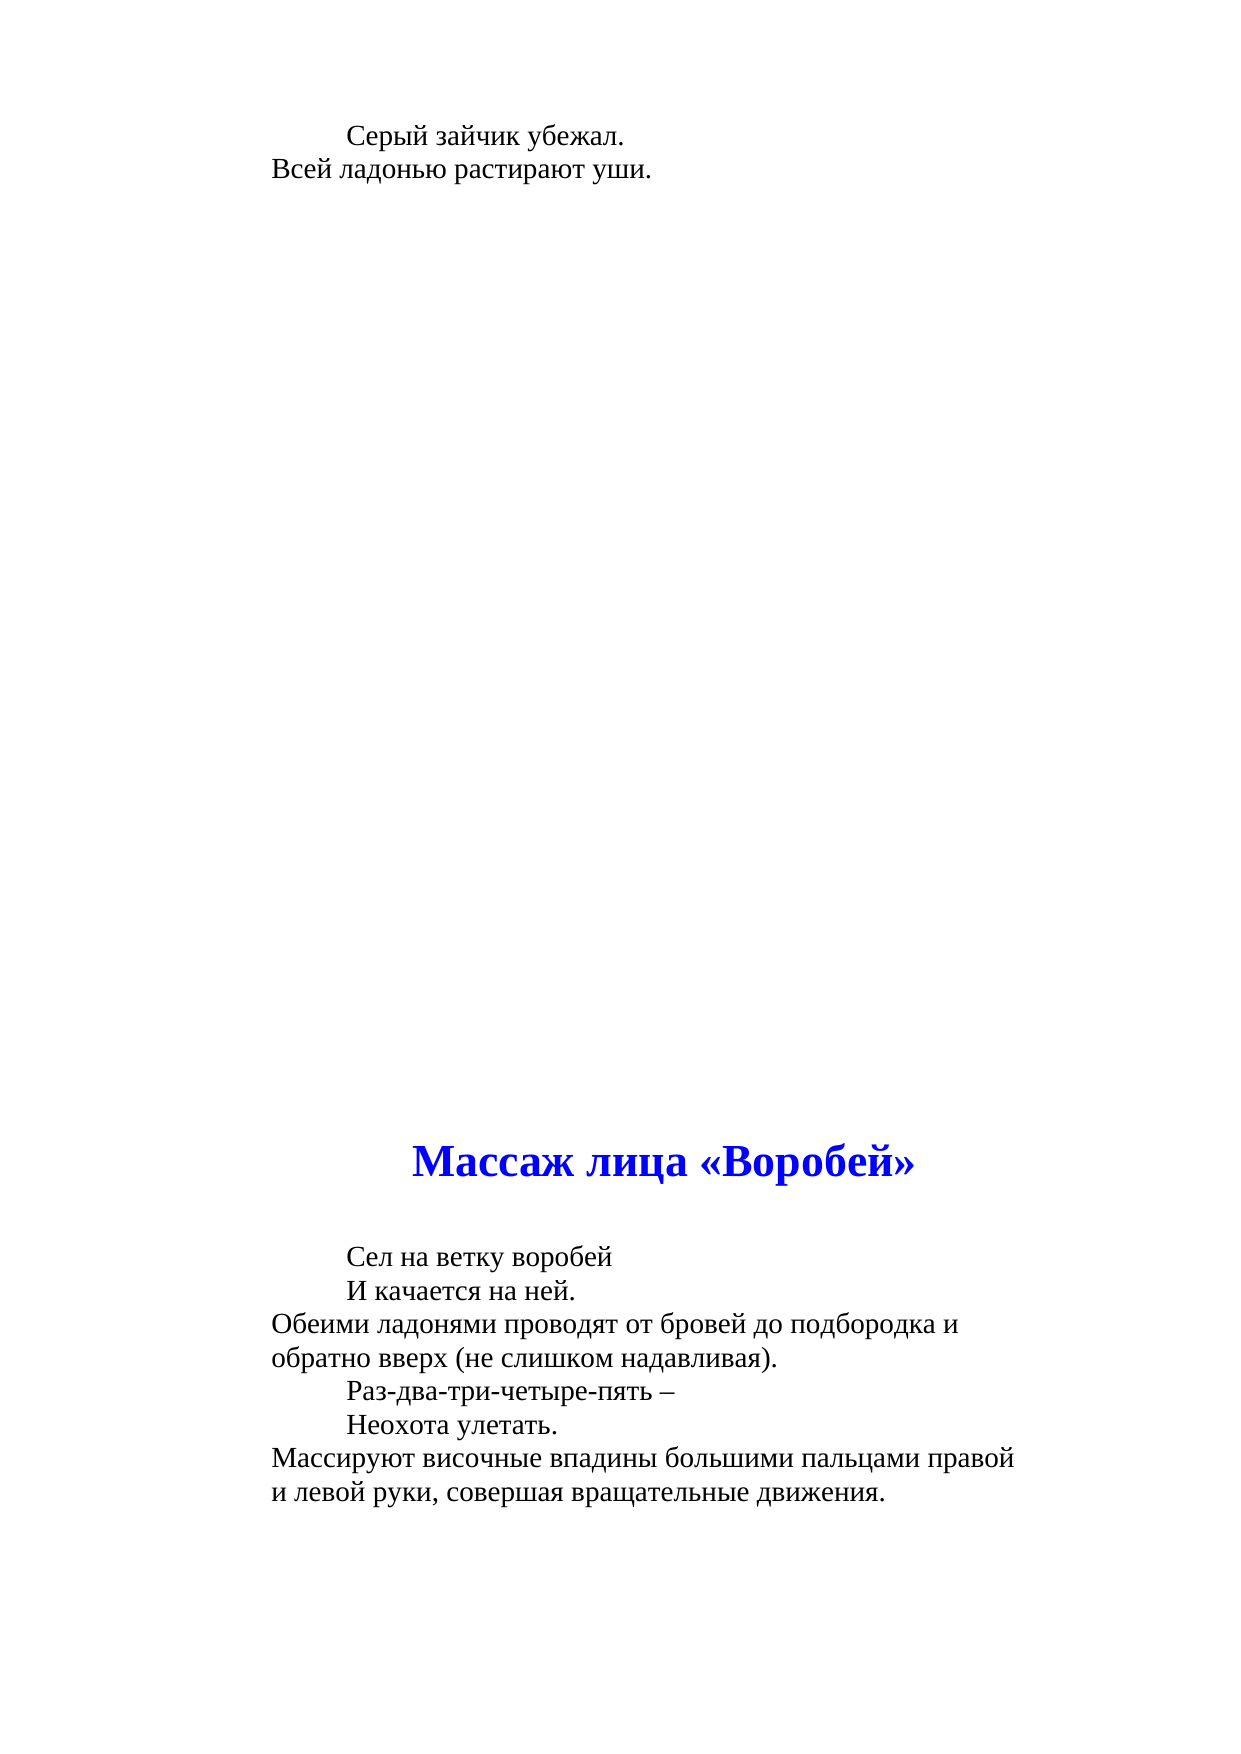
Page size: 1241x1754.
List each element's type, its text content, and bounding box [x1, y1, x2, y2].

text Неохота улетать. [177, 1407, 1152, 1441]
text обратно вверх (не слишком надавливая). [177, 1340, 1152, 1373]
text Массируют височные впадины большими пальцами правой [177, 1441, 1152, 1474]
text Сел на ветку воробей [177, 1239, 1152, 1273]
text Обеими ладонями проводят от бровей до подбородка и [177, 1306, 1152, 1340]
text Раз-два-три-четыре-пять – [177, 1373, 1152, 1407]
text И качается на ней. [177, 1273, 1152, 1306]
text и левой руки, совершая вращательные движения. [177, 1474, 1152, 1508]
text Всей ладонью растирают уши. [177, 152, 1152, 185]
text Массаж лица «Воробей» [177, 1134, 1152, 1187]
text Серый зайчик убежал. [177, 118, 1152, 152]
